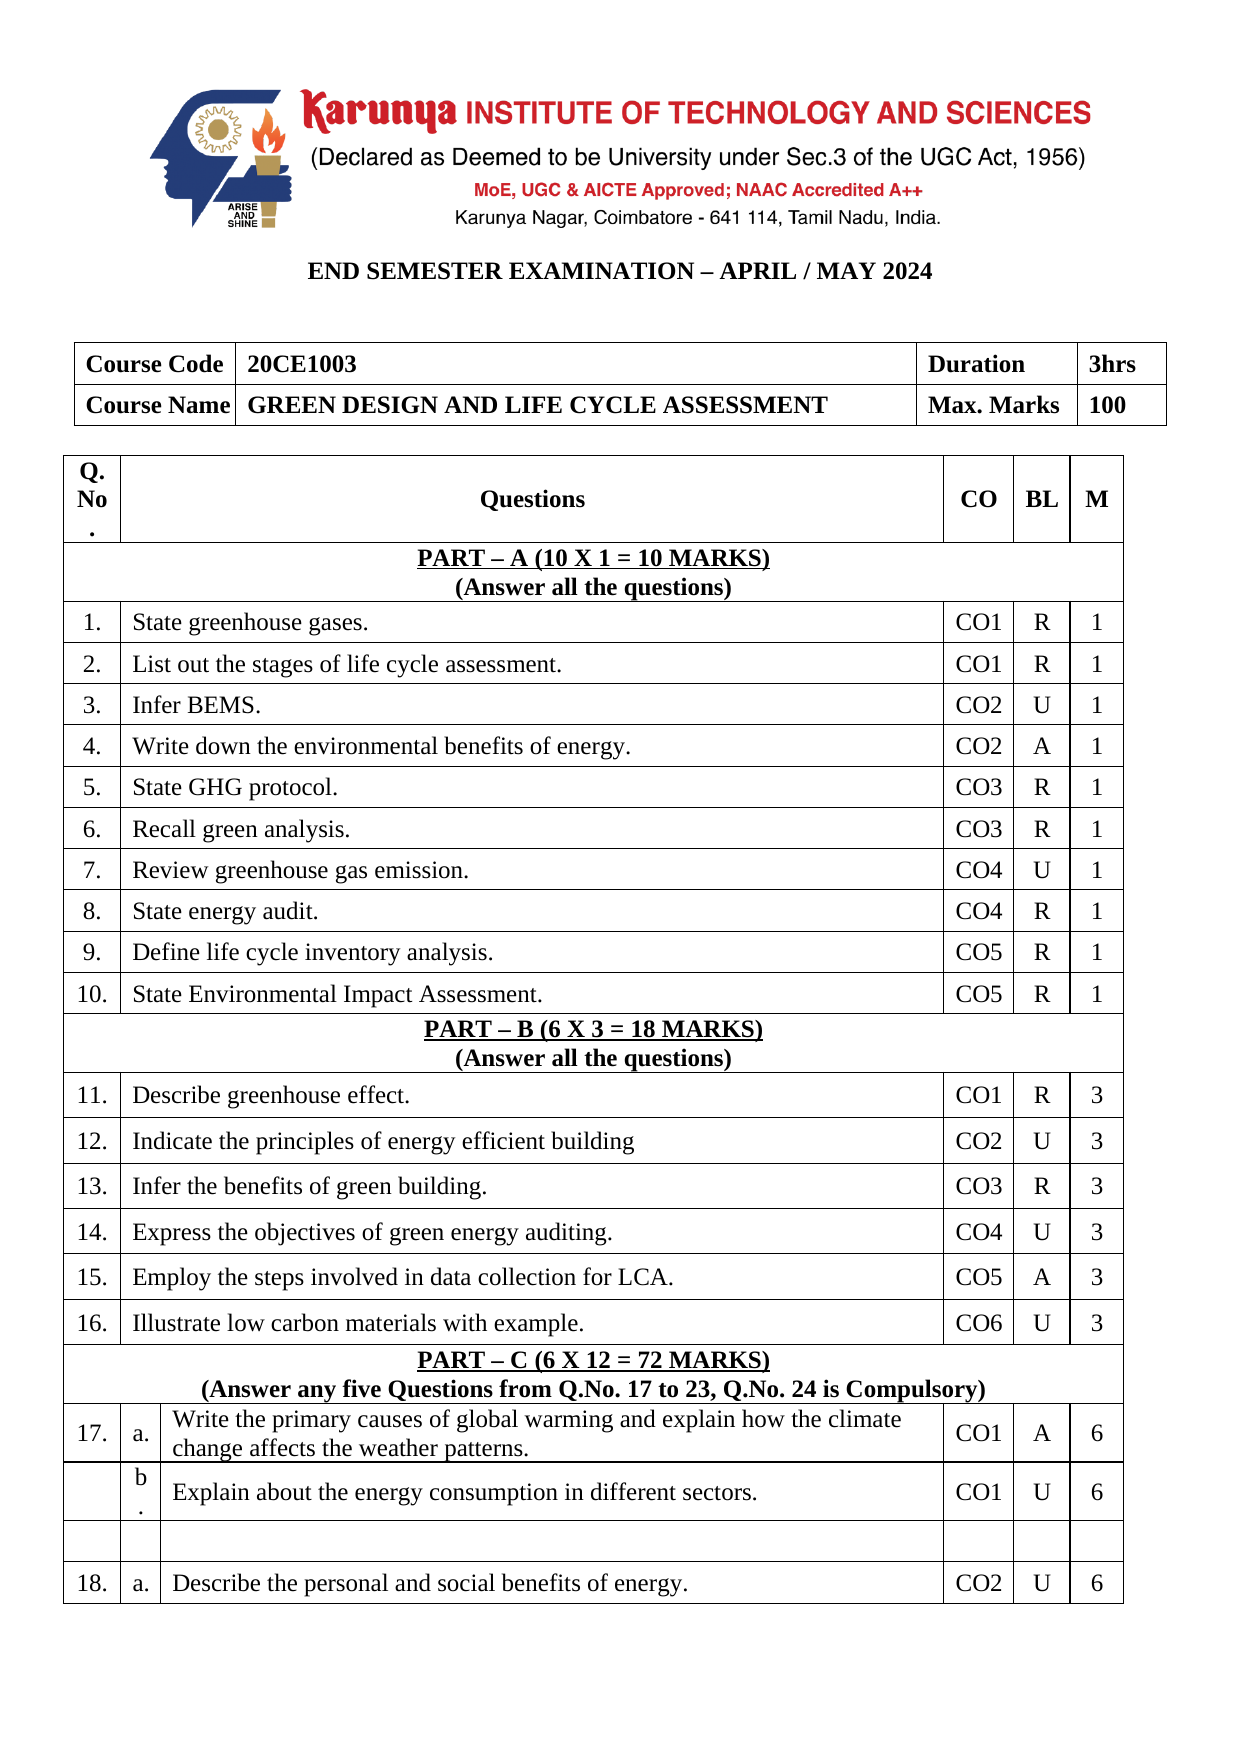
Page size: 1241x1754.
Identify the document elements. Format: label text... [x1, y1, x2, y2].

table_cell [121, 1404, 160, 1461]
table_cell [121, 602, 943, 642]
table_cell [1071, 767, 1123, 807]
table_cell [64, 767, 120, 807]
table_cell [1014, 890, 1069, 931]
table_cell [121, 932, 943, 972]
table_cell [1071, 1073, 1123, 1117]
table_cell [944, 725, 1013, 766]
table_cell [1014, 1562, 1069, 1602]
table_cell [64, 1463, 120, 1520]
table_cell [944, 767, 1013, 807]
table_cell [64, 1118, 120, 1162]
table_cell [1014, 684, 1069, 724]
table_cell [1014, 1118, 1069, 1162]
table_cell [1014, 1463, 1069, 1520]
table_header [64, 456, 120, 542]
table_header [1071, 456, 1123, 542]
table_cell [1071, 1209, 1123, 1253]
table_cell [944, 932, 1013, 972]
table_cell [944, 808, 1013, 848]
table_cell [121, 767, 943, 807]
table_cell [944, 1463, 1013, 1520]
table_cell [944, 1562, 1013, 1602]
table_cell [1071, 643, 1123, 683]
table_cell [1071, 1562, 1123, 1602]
picture [149, 89, 1091, 228]
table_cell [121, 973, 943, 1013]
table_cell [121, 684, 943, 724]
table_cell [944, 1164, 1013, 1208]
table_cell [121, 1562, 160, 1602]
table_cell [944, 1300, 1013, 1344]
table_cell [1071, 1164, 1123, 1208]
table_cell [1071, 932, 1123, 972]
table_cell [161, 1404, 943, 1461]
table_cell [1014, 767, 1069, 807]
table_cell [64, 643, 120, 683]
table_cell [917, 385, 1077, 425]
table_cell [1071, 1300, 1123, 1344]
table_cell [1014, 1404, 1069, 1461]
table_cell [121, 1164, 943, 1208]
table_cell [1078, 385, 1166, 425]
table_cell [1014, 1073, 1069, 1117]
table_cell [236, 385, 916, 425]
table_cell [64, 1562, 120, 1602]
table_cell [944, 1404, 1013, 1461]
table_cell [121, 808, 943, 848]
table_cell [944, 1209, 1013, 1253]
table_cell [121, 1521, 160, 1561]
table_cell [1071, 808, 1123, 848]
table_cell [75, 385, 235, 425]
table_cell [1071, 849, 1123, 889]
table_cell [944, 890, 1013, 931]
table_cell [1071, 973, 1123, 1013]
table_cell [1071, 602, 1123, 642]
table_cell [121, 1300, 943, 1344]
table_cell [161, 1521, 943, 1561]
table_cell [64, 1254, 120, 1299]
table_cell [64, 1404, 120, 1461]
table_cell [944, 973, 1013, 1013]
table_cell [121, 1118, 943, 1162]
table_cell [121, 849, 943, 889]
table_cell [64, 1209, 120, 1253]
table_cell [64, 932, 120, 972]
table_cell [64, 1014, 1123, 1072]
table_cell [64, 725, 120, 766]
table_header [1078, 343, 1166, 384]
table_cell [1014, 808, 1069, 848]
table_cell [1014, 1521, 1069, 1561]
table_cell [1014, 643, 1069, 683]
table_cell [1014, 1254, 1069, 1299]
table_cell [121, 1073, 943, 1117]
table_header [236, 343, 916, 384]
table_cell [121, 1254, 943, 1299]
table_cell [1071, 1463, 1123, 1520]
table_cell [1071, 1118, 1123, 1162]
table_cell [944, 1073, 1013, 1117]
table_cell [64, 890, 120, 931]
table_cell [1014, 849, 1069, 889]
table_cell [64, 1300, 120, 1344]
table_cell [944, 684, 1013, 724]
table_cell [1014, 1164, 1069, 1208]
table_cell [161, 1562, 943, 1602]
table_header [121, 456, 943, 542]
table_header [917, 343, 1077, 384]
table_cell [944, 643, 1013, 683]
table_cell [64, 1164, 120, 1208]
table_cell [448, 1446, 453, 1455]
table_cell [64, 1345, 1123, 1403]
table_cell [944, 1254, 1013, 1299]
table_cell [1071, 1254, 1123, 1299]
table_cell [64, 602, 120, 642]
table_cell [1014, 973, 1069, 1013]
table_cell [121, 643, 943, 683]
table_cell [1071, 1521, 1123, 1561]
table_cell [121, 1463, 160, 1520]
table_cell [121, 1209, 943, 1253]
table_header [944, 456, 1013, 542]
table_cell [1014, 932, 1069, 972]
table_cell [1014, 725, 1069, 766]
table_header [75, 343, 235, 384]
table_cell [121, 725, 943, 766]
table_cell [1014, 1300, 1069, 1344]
text END SEMESTER EXAMINATION – APRIL / MAY 2024 [90, 256, 1150, 285]
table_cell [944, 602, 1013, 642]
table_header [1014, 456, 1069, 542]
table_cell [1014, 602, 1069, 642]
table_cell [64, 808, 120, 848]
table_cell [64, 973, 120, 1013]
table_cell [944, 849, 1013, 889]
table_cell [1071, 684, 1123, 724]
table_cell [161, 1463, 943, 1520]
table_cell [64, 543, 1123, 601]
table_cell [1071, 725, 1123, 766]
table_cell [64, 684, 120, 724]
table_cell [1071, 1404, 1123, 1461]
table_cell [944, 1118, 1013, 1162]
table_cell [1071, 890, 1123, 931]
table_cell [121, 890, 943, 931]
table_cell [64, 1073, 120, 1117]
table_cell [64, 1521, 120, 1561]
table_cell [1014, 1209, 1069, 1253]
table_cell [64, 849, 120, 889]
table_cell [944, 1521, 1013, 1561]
